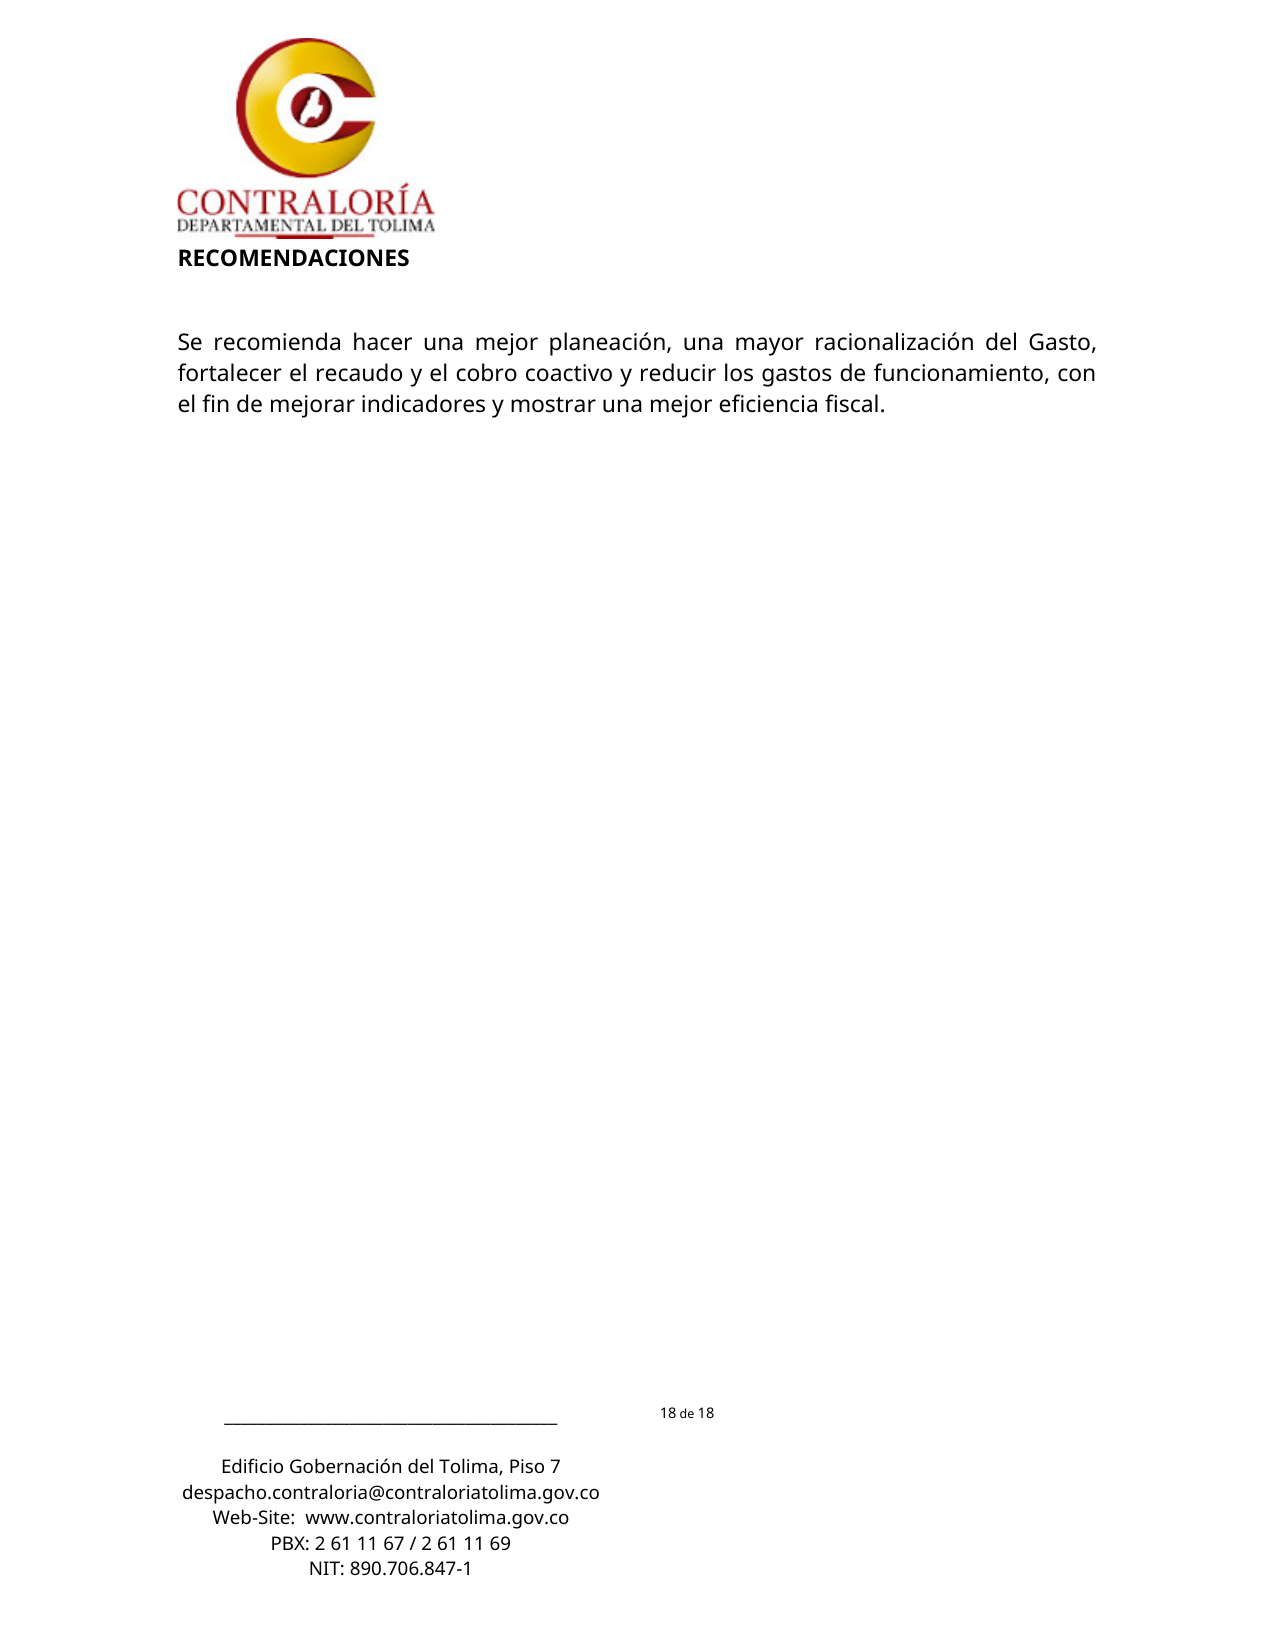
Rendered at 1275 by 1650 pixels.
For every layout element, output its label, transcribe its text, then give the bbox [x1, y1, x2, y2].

picture [177, 38, 435, 239]
text RECOMENDACIONES [177, 242, 1098, 273]
text Se recomienda hacer una mejor planeación, una mayor racionalización del Gasto, fortalecer el recaudo y el cobro coactivo y reducir los gastos de funcionamiento, con el fin de mejorar indicadores y mostrar una mejor eficiencia fiscal. [177, 326, 1098, 419]
